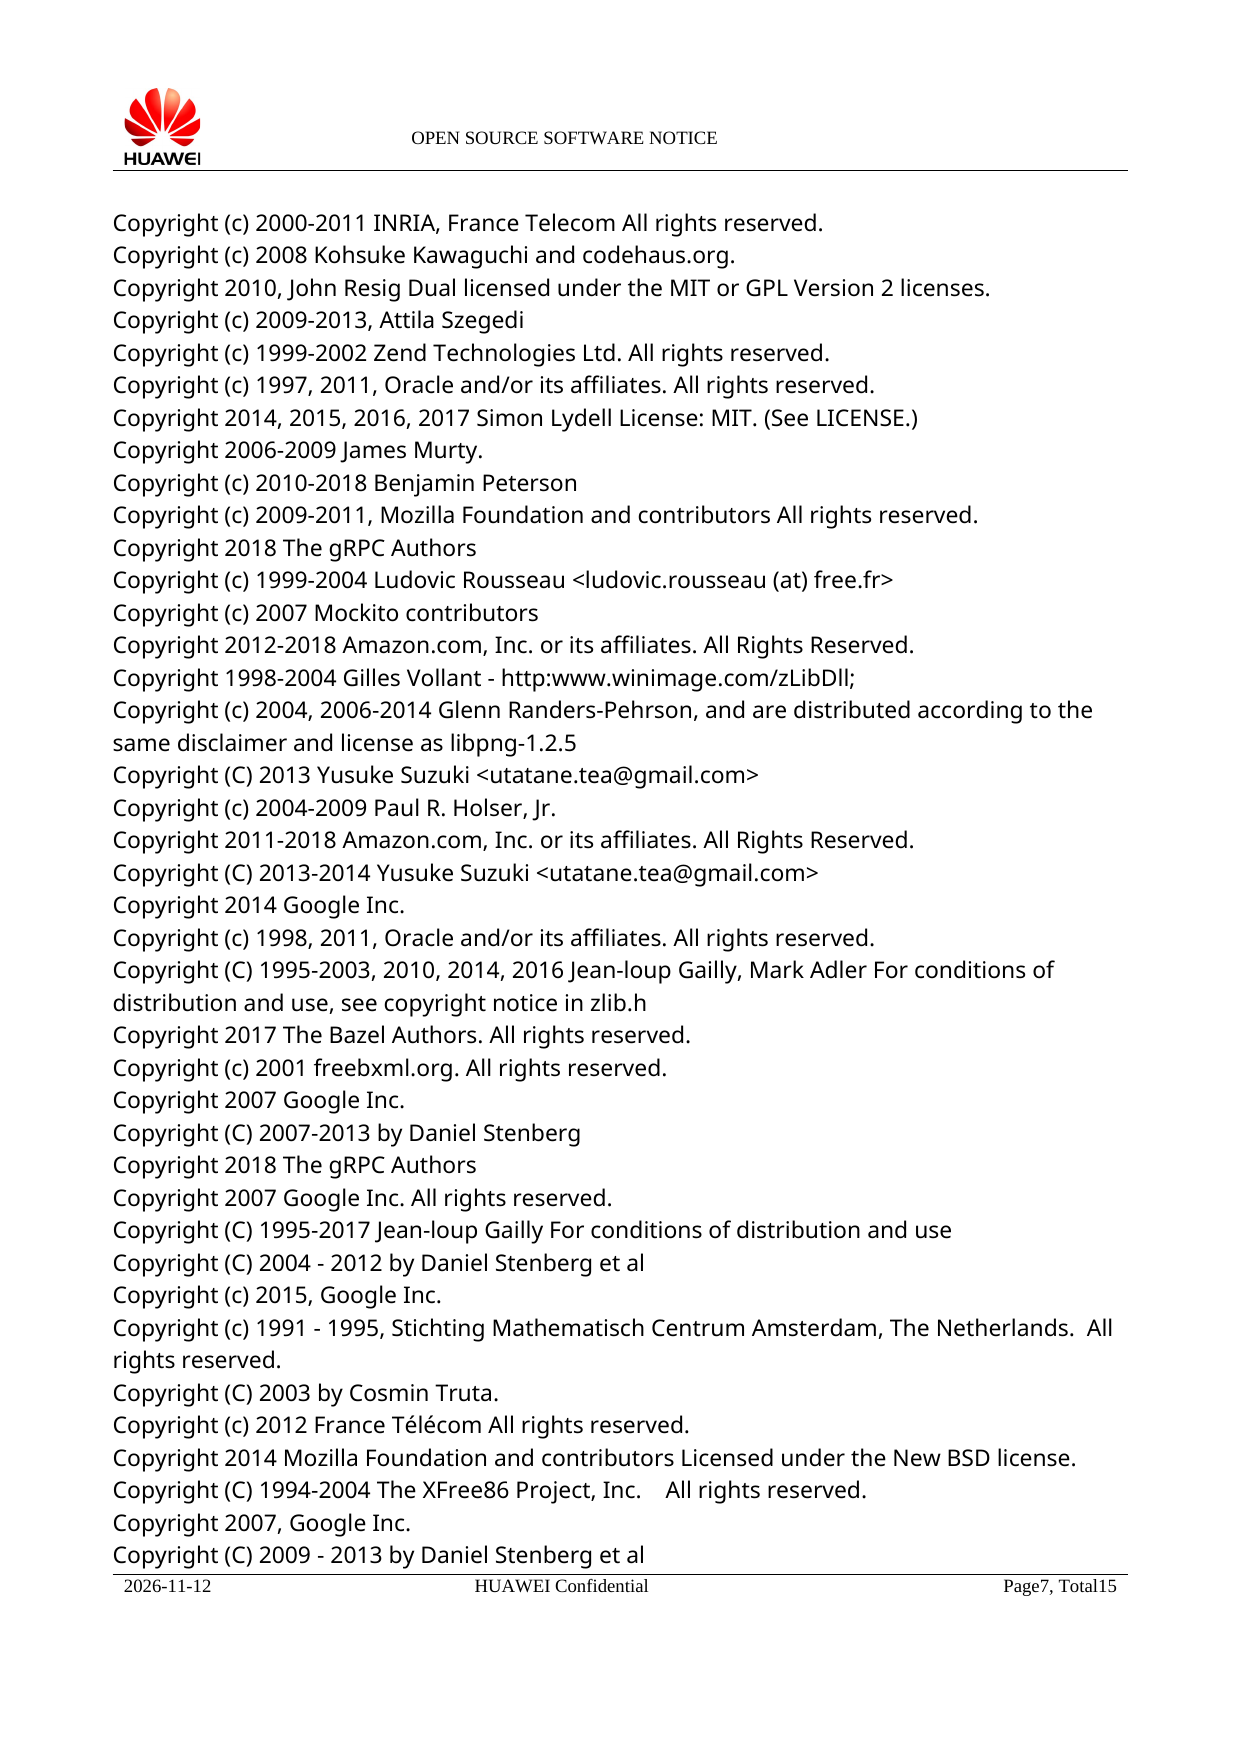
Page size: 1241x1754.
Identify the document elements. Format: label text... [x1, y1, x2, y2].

picture [124, 88, 201, 165]
